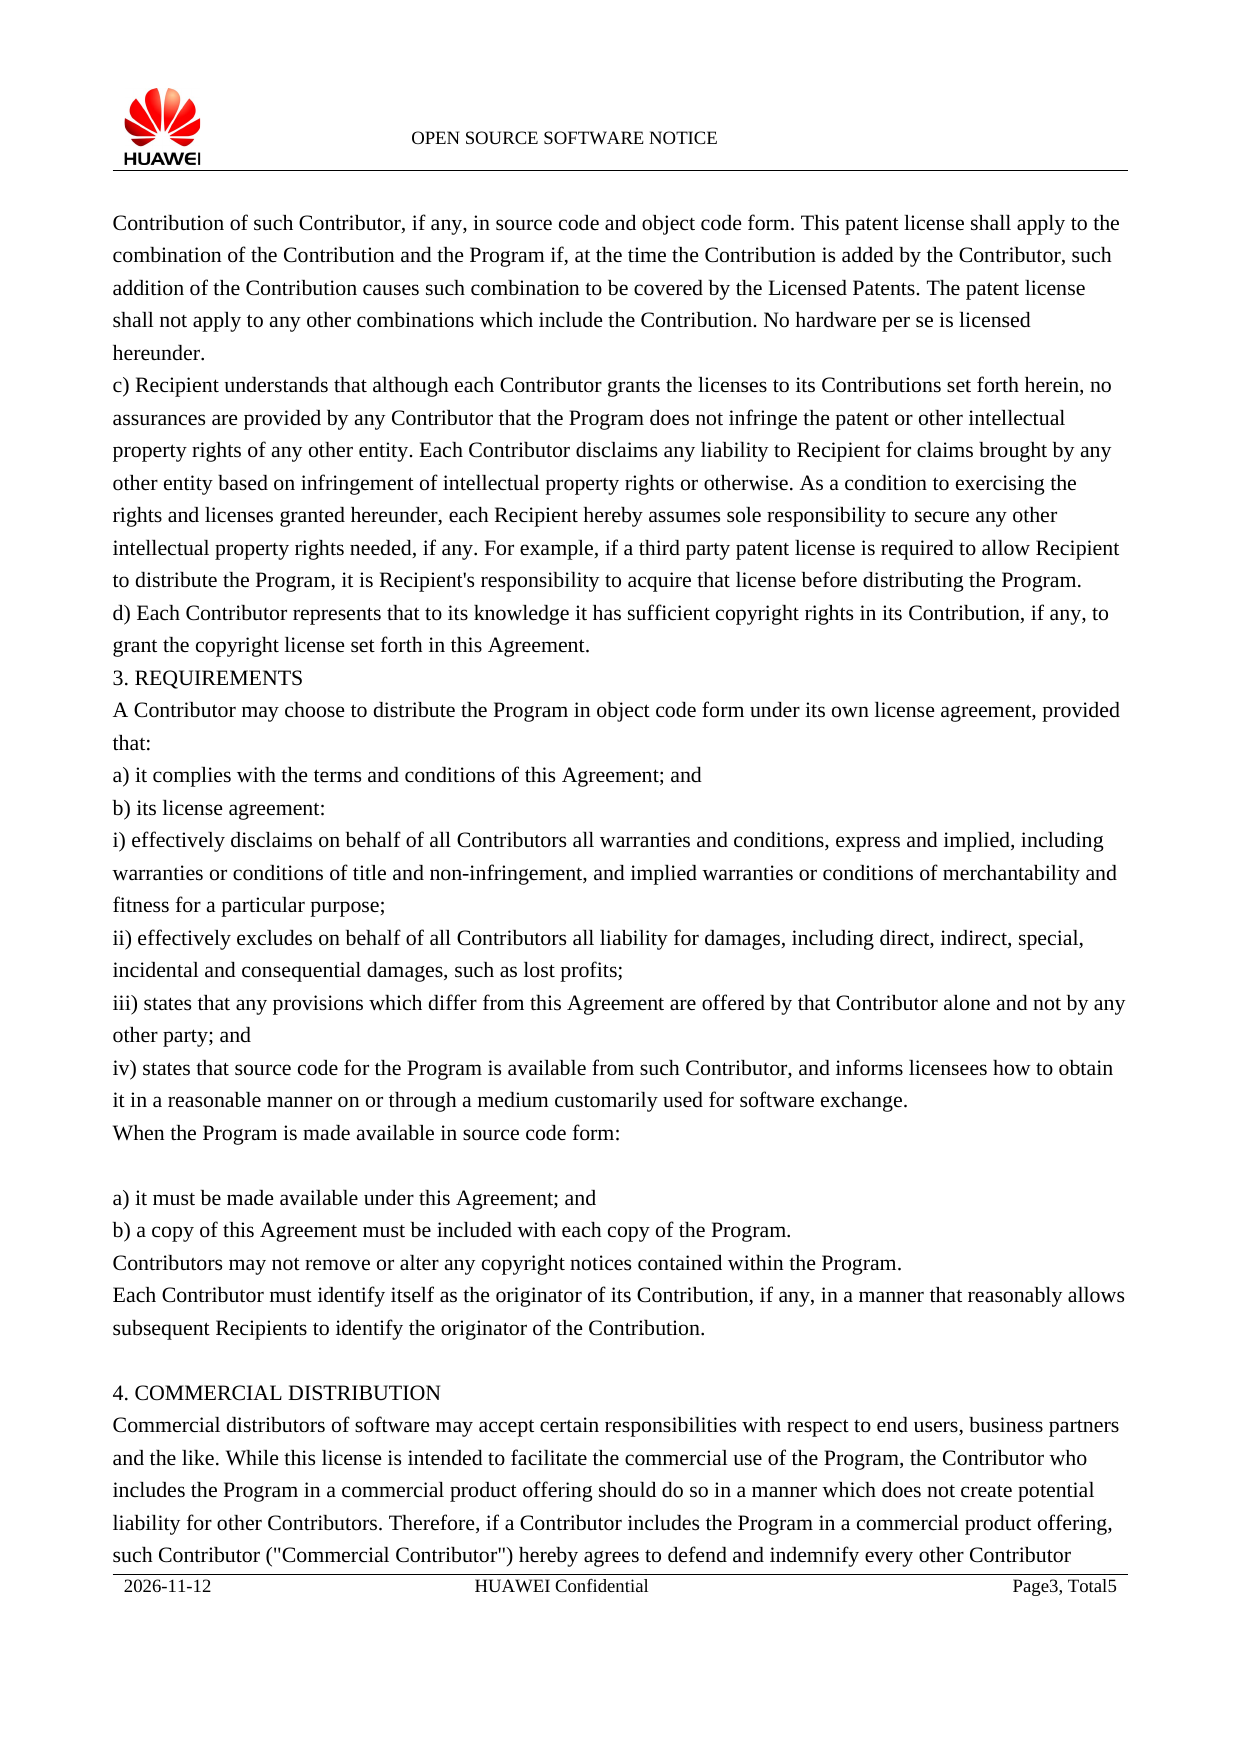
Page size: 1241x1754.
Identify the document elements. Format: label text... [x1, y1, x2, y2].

picture [124, 88, 201, 165]
